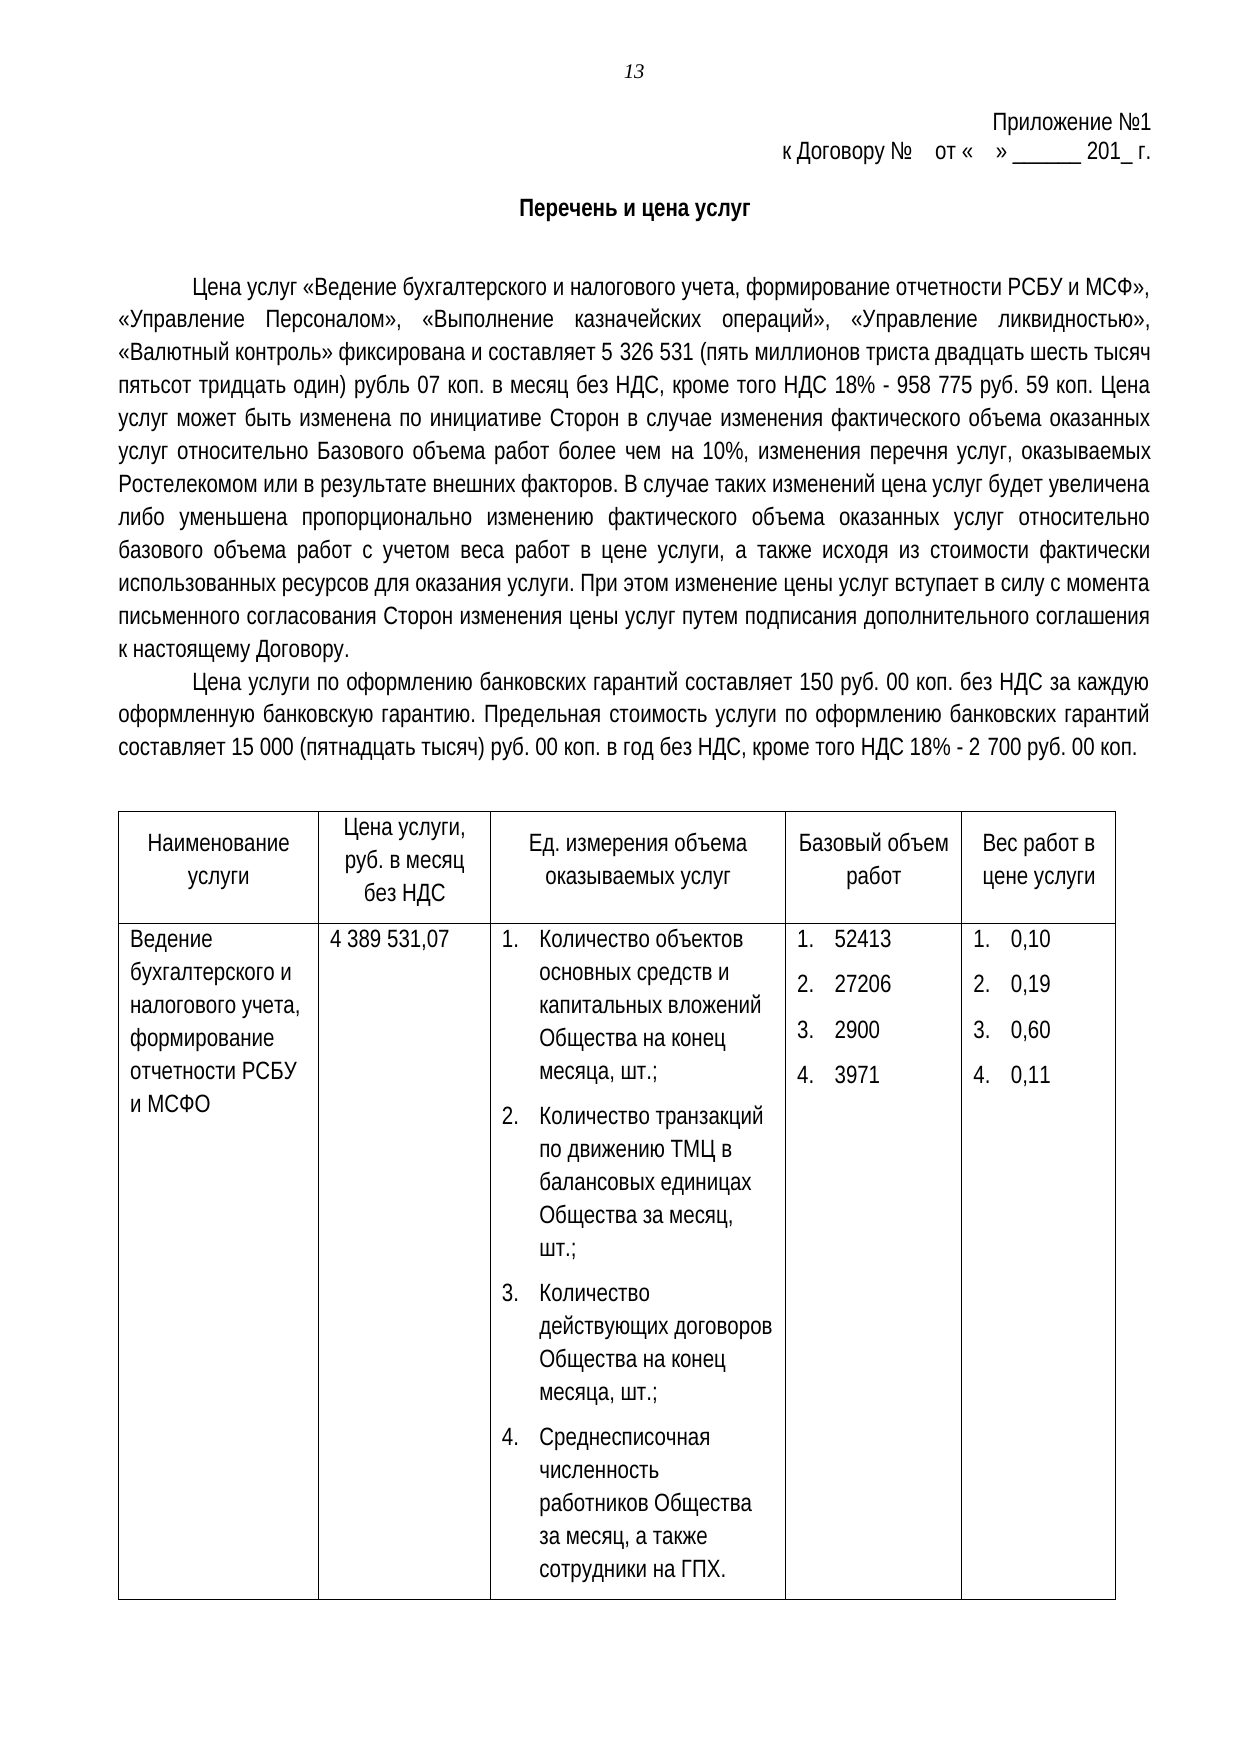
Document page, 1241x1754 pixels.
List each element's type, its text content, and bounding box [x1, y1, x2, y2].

table_header Ед. измерения объема оказываемых услуг [491, 812, 785, 923]
text Приложение №1 [118, 107, 1152, 136]
text Перечень и цена услуг [118, 193, 1152, 222]
text к Договору № от « » ______ 201_ г. [118, 136, 1152, 164]
table_cell Количество объектов основных средств и капитальных вложений Общества на конец месяца, шт.; Количество транзакций по движению ТМЦ в балансовых единицах Общества за месяц, шт.; Количество действующих договоров Общества на конец месяца, шт.; Среднесписочная численность работников Общества за месяц, а также сотрудники на ГПХ. [491, 924, 785, 1599]
table_header Вес работ в цене услуги [962, 812, 1115, 923]
text Цена услуги по оформлению банковских гарантий составляет 150 руб. 00 коп. без НДС за каждую оформленную банковскую гарантию. Предельная стоимость услуги по оформлению банковских гарантий составляет 15 000 (пятнадцать тысяч) руб. 00 коп. в год без НДС, кроме того НДС 18% - 2 700 руб. 00 коп. [118, 666, 1152, 761]
table_cell 52413 27206 2900 3971 [786, 924, 961, 1599]
table_header Базовый объем работ [786, 812, 961, 923]
text Цена услуг «Ведение бухгалтерского и налогового учета, формирование отчетности РСБУ и МСФ», «Управление Персоналом», «Выполнение казначейских операций», «Управление ликвидностью», «Валютный контроль» фиксирована и составляет 5 326 531 (пять миллионов триста двадцать шесть тысяч пятьсот тридцать один) рубль 07 коп. в месяц без НДС, кроме того НДС 18% - 958 775 руб. 59 коп. Цена услуг может быть изменена по инициативе Сторон в случае изменения фактического объема оказанных услуг относительно Базового объема работ более чем на 10%, изменения перечня услуг, оказываемых Ростелекомом или в результате внешних факторов. В случае таких изменений цена услуг будет увеличена либо уменьшена пропорционально изменению фактического объема оказанных услуг относительно базового объема работ с учетом веса работ в цене услуги, а также исходя из стоимости фактически использованных ресурсов для оказания услуги. При этом изменение цены услуг вступает в силу с момента письменного согласования Сторон изменения цены услуг путем подписания дополнительного соглашения к настоящему Договору. [118, 271, 1152, 662]
table_header Наименование услуги [119, 812, 318, 923]
table_cell 4 389 531,07 [319, 924, 490, 1599]
table_cell 0,10 0,19 0,60 0,11 [962, 924, 1115, 1599]
table_header Цена услуги, руб. в месяц без НДС [319, 812, 490, 923]
table_cell Ведение бухгалтерского и налогового учета, формирование отчетности РСБУ и МСФО [119, 924, 318, 1599]
